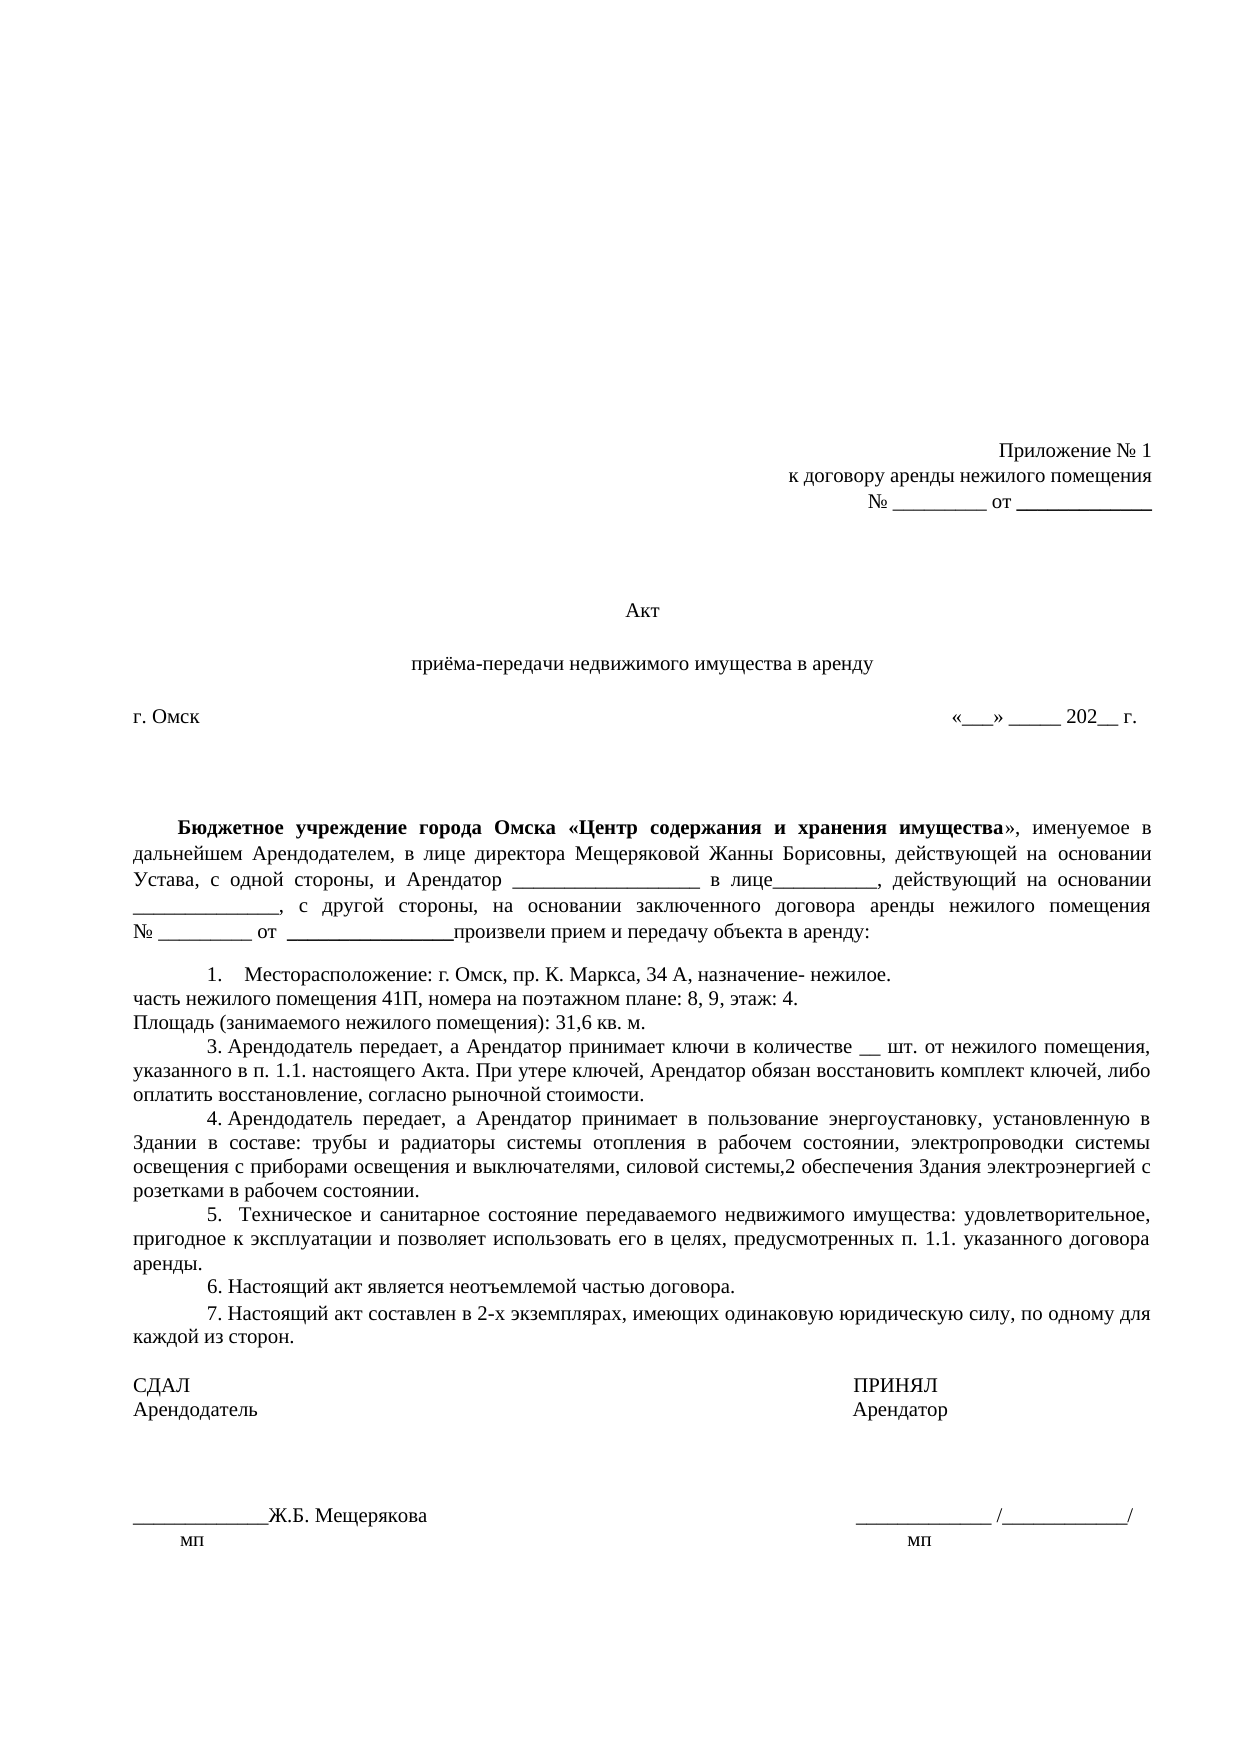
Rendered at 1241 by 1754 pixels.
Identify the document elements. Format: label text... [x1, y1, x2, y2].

text 4. Арендодатель передает, а Арендатор принимает в пользование энергоустановку, установленную в Здании в составе: трубы и радиаторы системы отопления в рабочем состоянии, электропроводки системы освещения с приборами освещения и выключателями, силовой системы,2 обеспечения Здания электроэнергией с розетками в рабочем состоянии. [133, 1106, 1152, 1202]
text 5. Техническое и санитарное состояние передаваемого недвижимого имущества: удовлетворительное, пригодное к эксплуатации и позволяет использовать его в целях, предусмотренных п. 1.1. указанного договора аренды. [133, 1202, 1152, 1274]
text Приложение № 1 [133, 437, 1152, 462]
text приёма-передачи недвижимого имущества в аренду [133, 651, 1152, 675]
text часть нежилого помещения 41П, номера на поэтажном плане: 8, 9, этаж: 4. [133, 986, 1152, 1010]
text Бюджетное учреждение города Омска «Центр содержания и хранения имущества», именуемое в дальнейшем Арендодателем, в лице директора Мещеряковой Жанны Борисовны, действующей на основании Устава, с одной стороны, и Арендатор __________________ в лице__________, действующий на основании ______________, с другой стороны, на основании заключенного договора аренды нежилого помещения № _________ от ________________произвели прием и передачу объекта в аренду: [133, 815, 1152, 943]
text Арендодатель Арендатор [133, 1397, 1152, 1421]
text СДАЛ ПРИНЯЛ [133, 1373, 1152, 1397]
text Площадь (занимаемого нежилого помещения): 31,6 кв. м. [133, 1010, 1152, 1034]
text мп мп [133, 1527, 1152, 1551]
list Месторасположение: г. Омск, пр. К. Маркса, 34 А, назначение- нежилое. [207, 962, 1152, 986]
text к договору аренды нежилого помещения [133, 463, 1152, 487]
text Акт [133, 598, 1152, 622]
text 6. Настоящий акт является неотъемлемой частью договора. [207, 1274, 1152, 1298]
text г. Омск «___» _____ 202__ г. [133, 704, 1152, 728]
text № _________ от _____________ [133, 489, 1152, 513]
text 7. Настоящий акт составлен в 2-х экземплярах, имеющих одинаковую юридическую силу, по одному для каждой из сторон. [133, 1300, 1152, 1348]
text 3. Арендодатель передает, а Арендатор принимает ключи в количестве __ шт. от нежилого помещения, указанного в п. 1.1. настоящего Акта. При утере ключей, Арендатор обязан восстановить комплект ключей, либо оплатить восстановление, согласно рыночной стоимости. [133, 1034, 1152, 1106]
text _____________Ж.Б. Мещерякова _____________ /____________/ [133, 1503, 1152, 1527]
